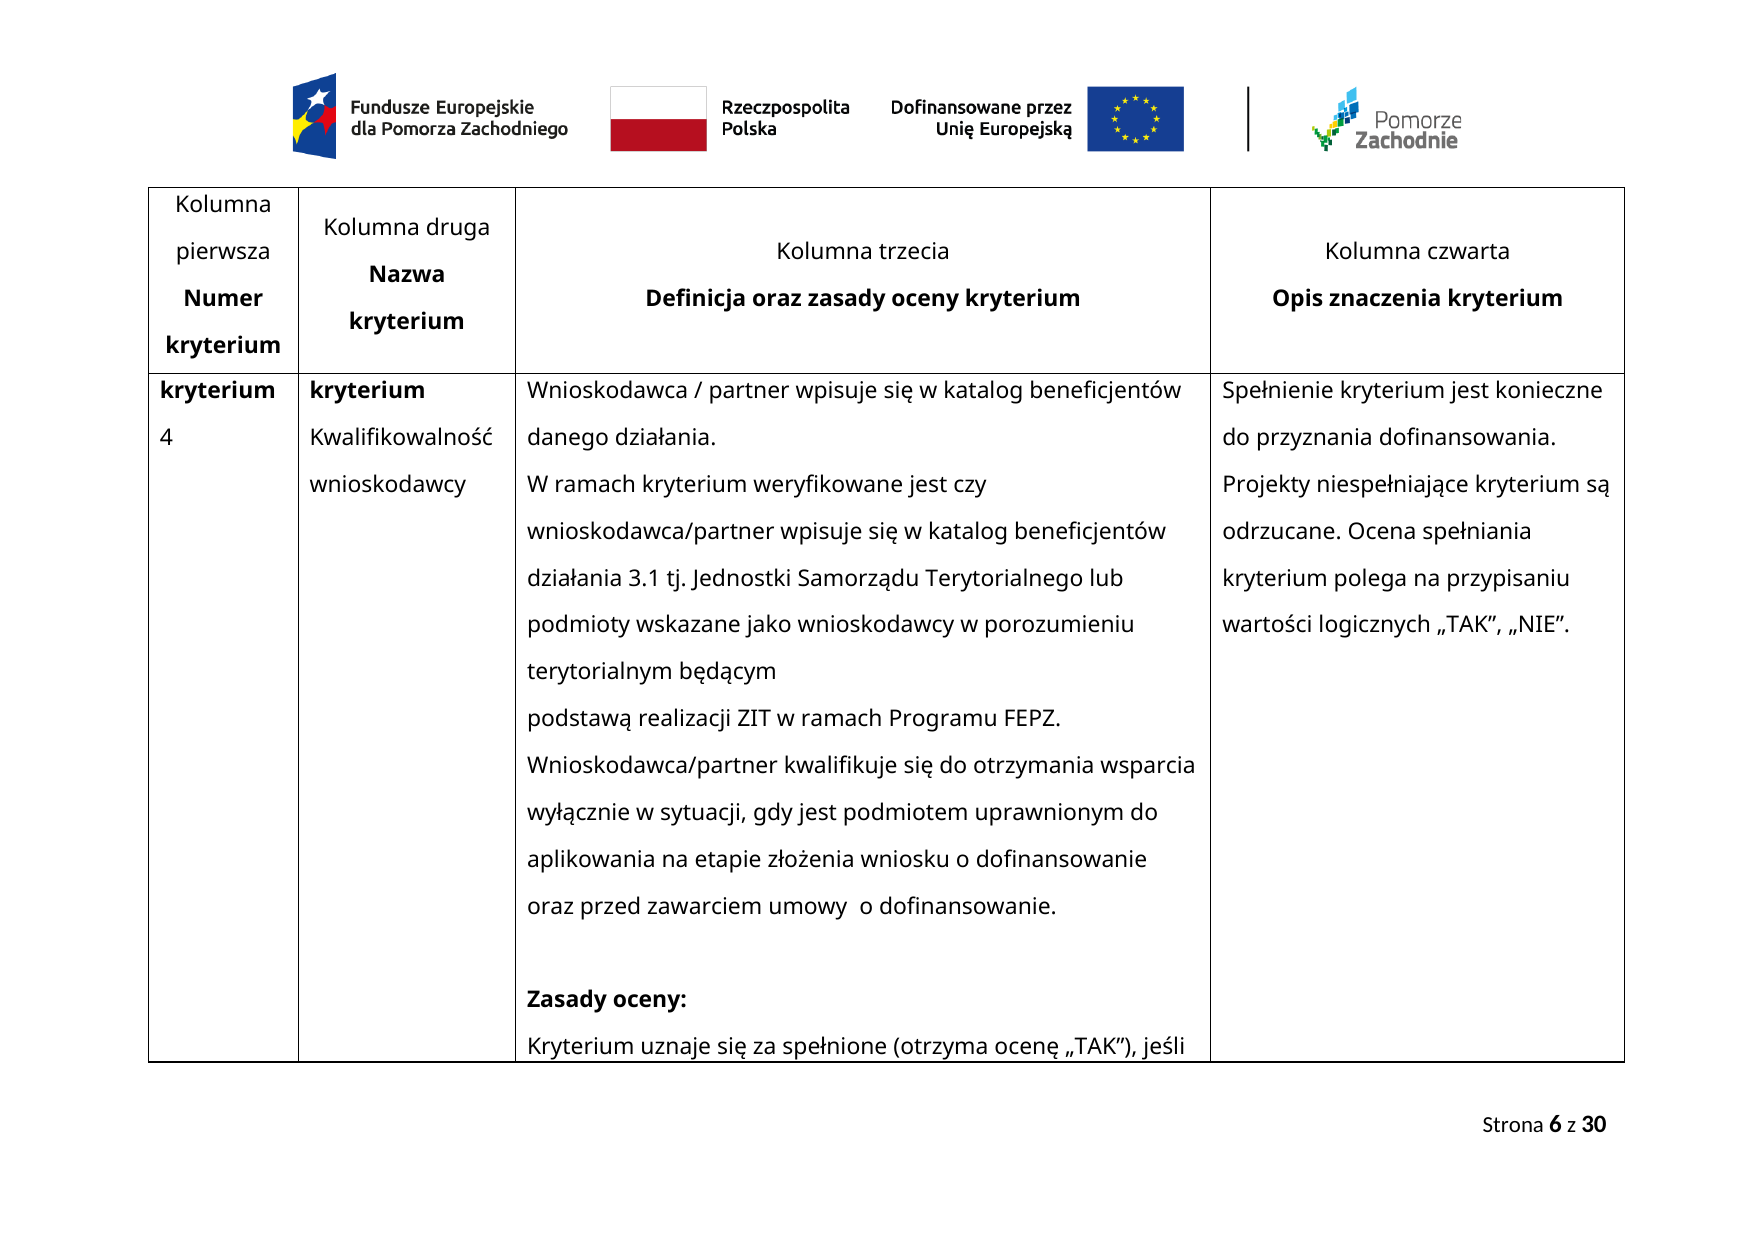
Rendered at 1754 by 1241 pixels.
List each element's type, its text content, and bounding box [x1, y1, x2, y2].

table_cell Nazwa kryterium Kwalifikowalność wnioskodawcy [299, 374, 515, 1061]
table_header Kolumna czwarta Opis znaczenia kryterium [1211, 188, 1624, 373]
table_header Kolumna pierwsza Numer kryterium [149, 188, 298, 373]
table_cell Numer kryterium 4 [149, 374, 298, 1061]
picture [292, 73, 1462, 159]
table_cell Opis znaczenia kryterium Spełnienie kryterium jest konieczne do przyznania dofinansowania. Projekty niespełniające kryterium są odrzucane. Ocena spełniania kryterium polega na przypisaniu wartości logicznych „TAK”, „NIE”. [1211, 374, 1624, 1061]
table_header Kolumna druga Nazwa kryterium [299, 188, 515, 373]
table_header Kolumna trzecia Definicja oraz zasady oceny kryterium [516, 188, 1210, 373]
table_cell Definicja kryterium Wnioskodawca / partner wpisuje się w katalog beneficjentów danego działania. W ramach kryterium weryfikowane jest czy wnioskodawca/partner wpisuje się w katalog beneficjentów działania 3.1 tj. Jednostki Samorządu Terytorialnego lub podmioty wskazane jako wnioskodawcy w porozumieniu terytorialnym będącym podstawą realizacji ZIT w ramach Programu FEPZ. Wnioskodawca/partner kwalifikuje się do otrzymania wsparcia wyłącznie w sytuacji, gdy jest podmiotem uprawnionym do aplikowania na etapie złożenia wniosku o dofinansowanie oraz przed zawarciem umowy o dofinansowanie. Zasady oceny: Kryterium uznaje się za spełnione (otrzyma ocenę „TAK”), jeśli wszystkie poniższe warunki są spełnione: status prawny wnioskodawcy/partnera jest zgodny z typem beneficjenta Działania 3.1, dane rejestrowe wnioskodawcy/partnera są zgodne z danymi wskazanymi we wniosku o dofinansowanie. Weryfikacja spełnienia kryterium odbywa się na podstawie ogólnie dostępnych dokumentów rejestrowych lub statutowych wnioskodawcy/partnera oraz na podstawie treści wniosku o dofinansowanie projektu. Kryterium uznaje się za niespełnione (otrzyma ocenę „NIE”) jeżeli przynajmniej jeden z ww. warunków nie jest spełniony. [516, 374, 1210, 1061]
